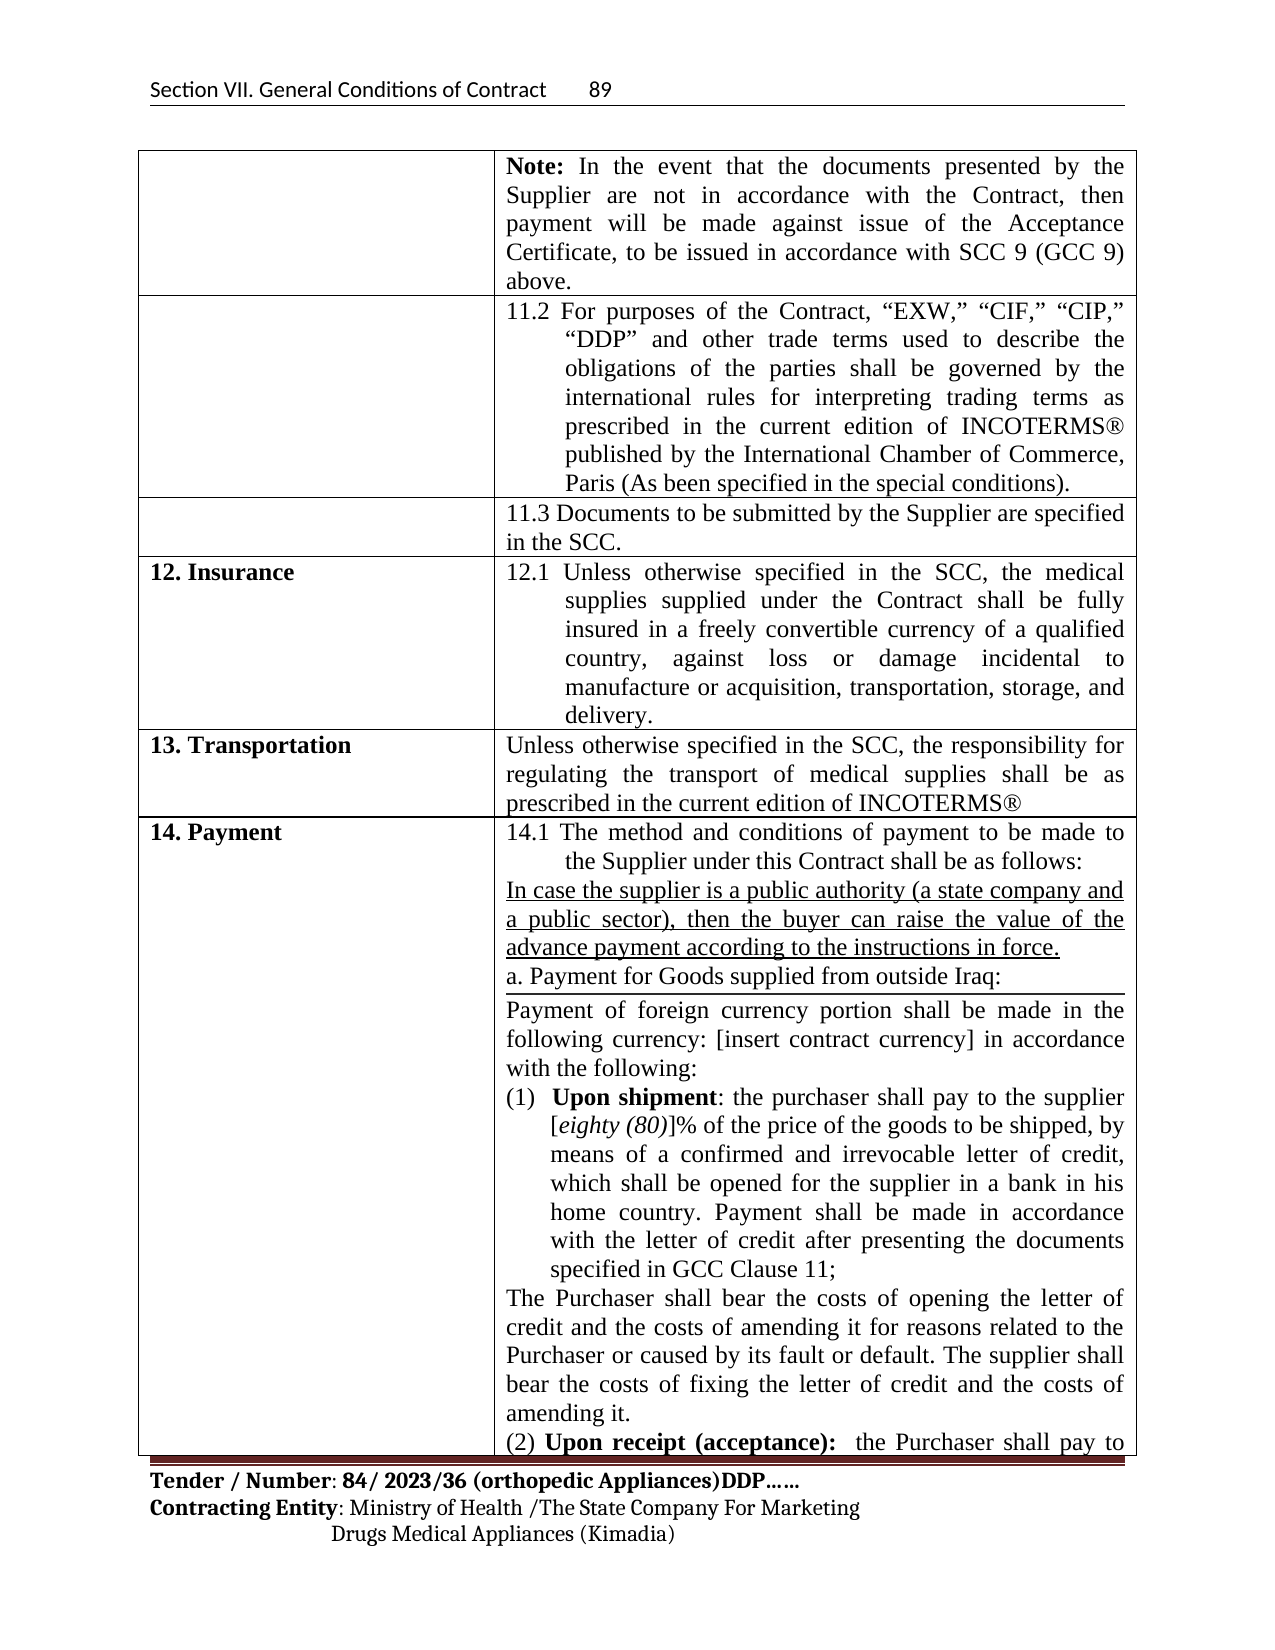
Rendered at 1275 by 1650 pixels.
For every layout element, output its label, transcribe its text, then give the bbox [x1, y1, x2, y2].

table_cell 14. Payment [139, 818, 494, 1455]
table_cell Unless otherwise specified in the SCC, the responsibility for regulating the transport of medical supplies shall be as prescribed in the current edition of INCOTERMS® [495, 730, 1136, 816]
table_cell [139, 498, 494, 556]
table_cell [139, 296, 494, 497]
table_cell 12. Insurance [139, 557, 494, 729]
table_cell 11.2 For purposes of the Contract, “EXW,” “CIF,” “CIP,” “DDP” and other trade terms used to describe the obligations of the parties shall be governed by the international rules for interpreting trading terms as prescribed in the current edition of INCOTERMS® published by the International Chamber of Commerce, Paris (As been specified in the special conditions). [495, 296, 1136, 497]
table_header [139, 151, 494, 295]
table_cell 12.1 Unless otherwise specified in the SCC, the medical supplies supplied under the Contract shall be fully insured in a freely convertible currency of a qualified country, against loss or damage incidental to manufacture or acquisition, transportation, storage, and delivery. [495, 557, 1136, 729]
table_cell 13. Transportation [139, 730, 494, 816]
table_cell 11.3 Documents to be submitted by the Supplier are specified in the SCC. [495, 498, 1136, 556]
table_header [495, 151, 1136, 295]
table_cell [495, 818, 1136, 1455]
